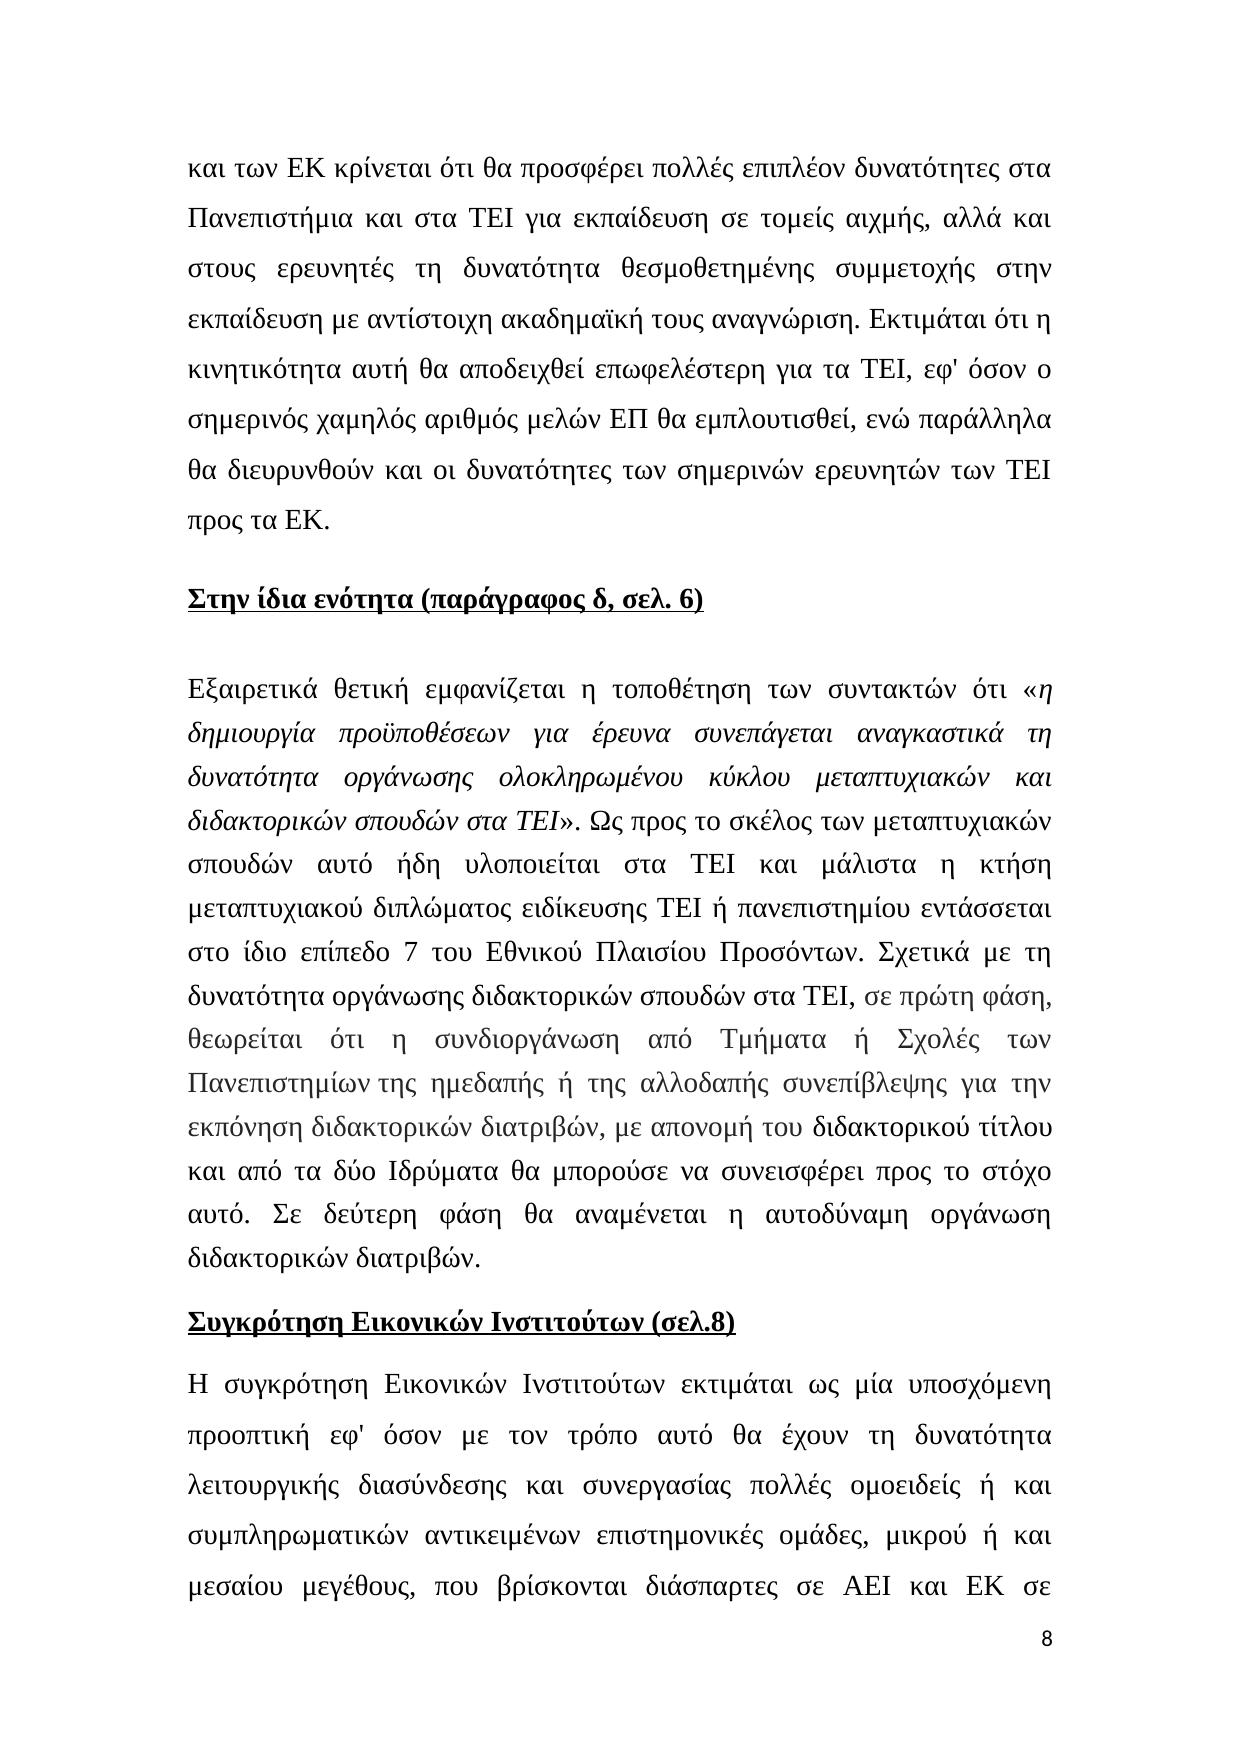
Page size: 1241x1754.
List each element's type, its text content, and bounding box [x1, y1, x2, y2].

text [187, 1367, 1053, 1601]
text Συγκρότηση Εικονικών Ινστιτούτων (σελ.8) [187, 1294, 1053, 1337]
text Εξαιρετικά θετική εμφανίζεται η τοποθέτηση των συντακτών ότι «η δημιουργία προϋποθέσεων για έρευνα συνεπάγεται αναγκαστικά τη δυνατότητα οργάνωσης ολοκληρωμένου κύκλου μεταπτυχιακών και διδακτορικών σπουδών στα ΤΕΙ». Ως προς το σκέλος των μεταπτυχιακών σπουδών αυτό ήδη υλοποιείται στα ΤΕΙ και μάλιστα η κτήση μεταπτυχιακού διπλώματος ειδίκευσης ΤΕΙ ή πανεπιστημίου εντάσσεται στο ίδιο επίπεδο 7 του Εθνικού Πλαισίου Προσόντων. Σχετικά με τη δυνατότητα οργάνωσης διδακτορικών σπουδών στα ΤΕΙ, σε πρώτη φάση, θεωρείται ότι η συνδιοργάνωση από Τμήματα ή Σχολές των Πανεπιστημίων της ημεδαπής ή της αλλοδαπής συνεπίβλεψης για την εκπόνηση διδακτορικών διατριβών, με απονομή του διδακτορικού τίτλου και από τα δύο Ιδρύματα θα μπορούσε να συνεισφέρει προς το στόχο αυτό. Σε δεύτερη φάση θα αναμένεται η αυτοδύναμη οργάνωση διδακτορικών διατριβών. [187, 661, 1053, 1274]
text Στην ίδια ενότητα (παράγραφος δ, σελ. 6) [187, 582, 1053, 615]
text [187, 150, 1053, 536]
